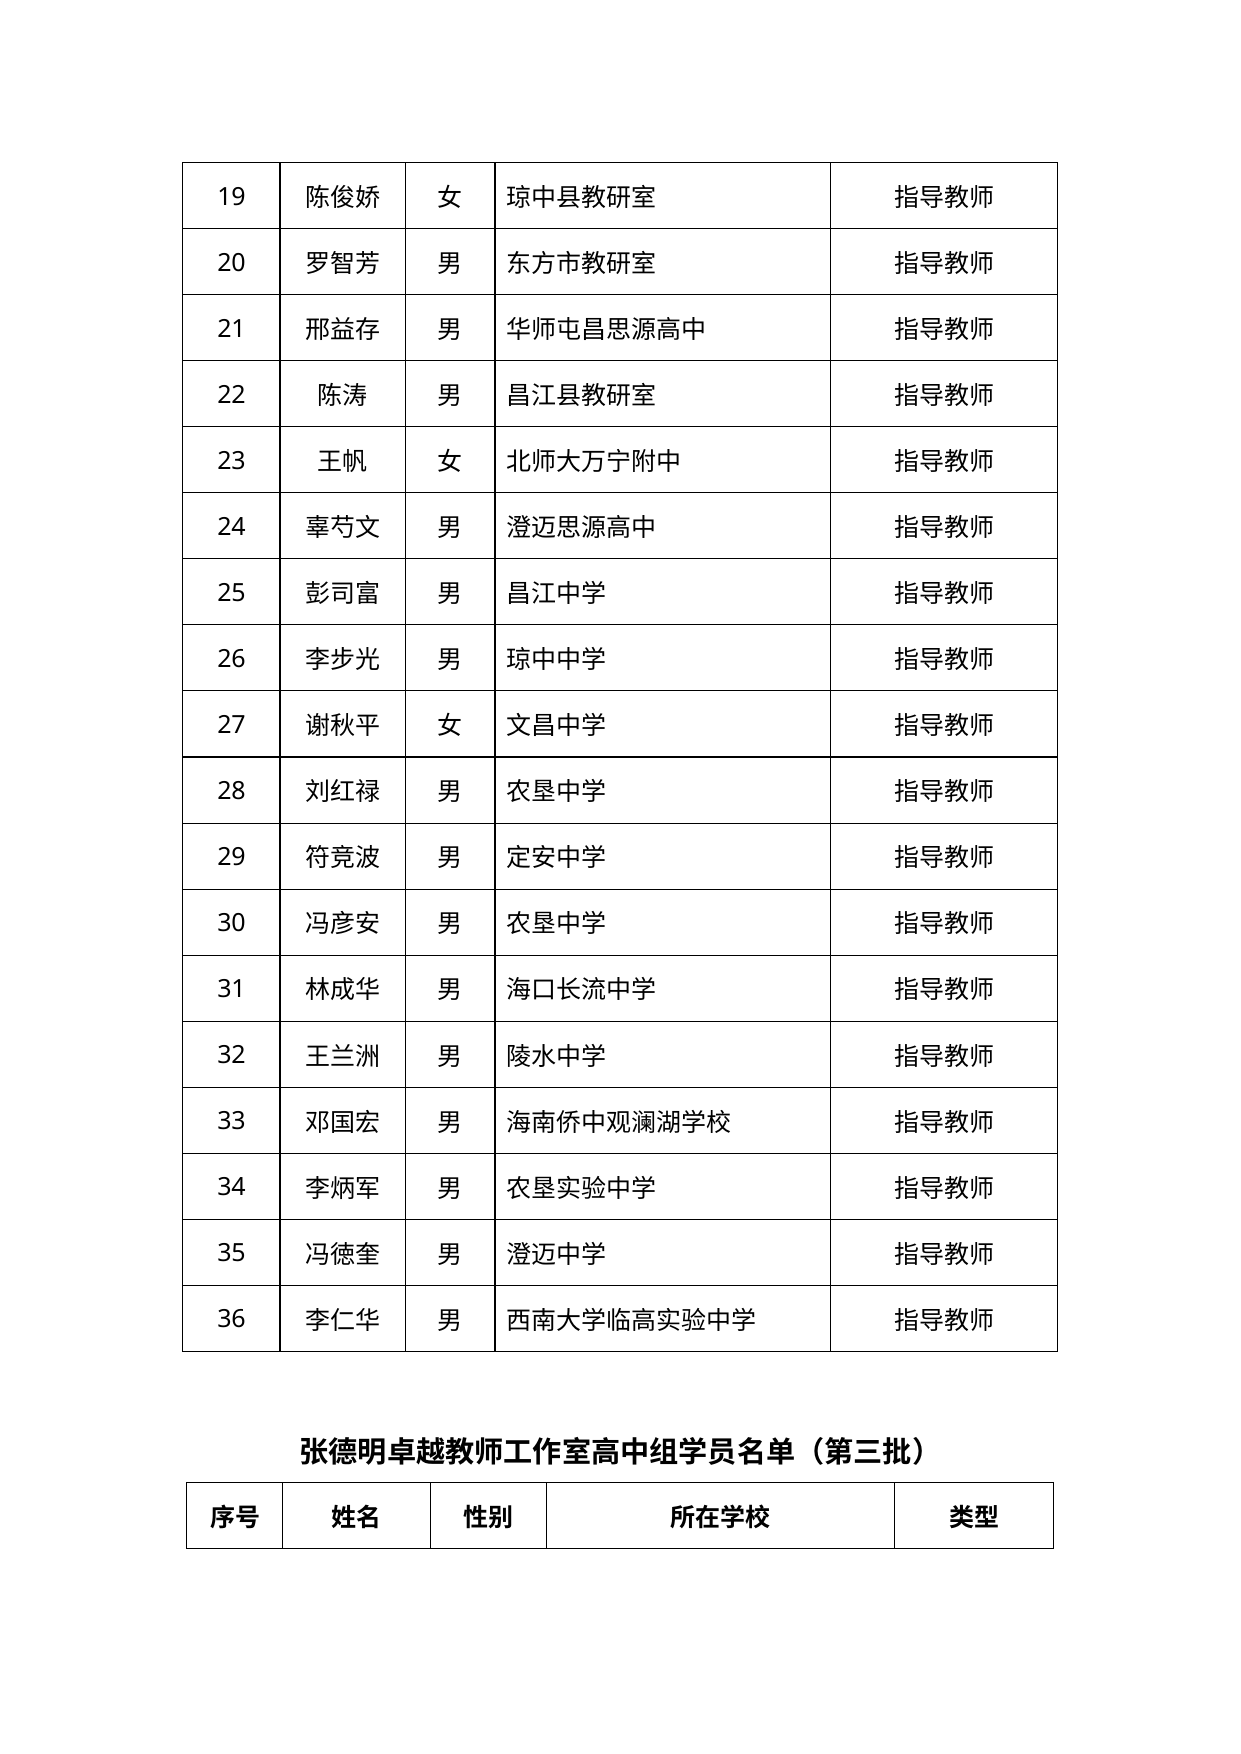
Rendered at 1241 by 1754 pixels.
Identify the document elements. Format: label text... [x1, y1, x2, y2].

text 张德明卓越教师工作室高中组学员名单（第三批） [187, 1417, 1053, 1482]
